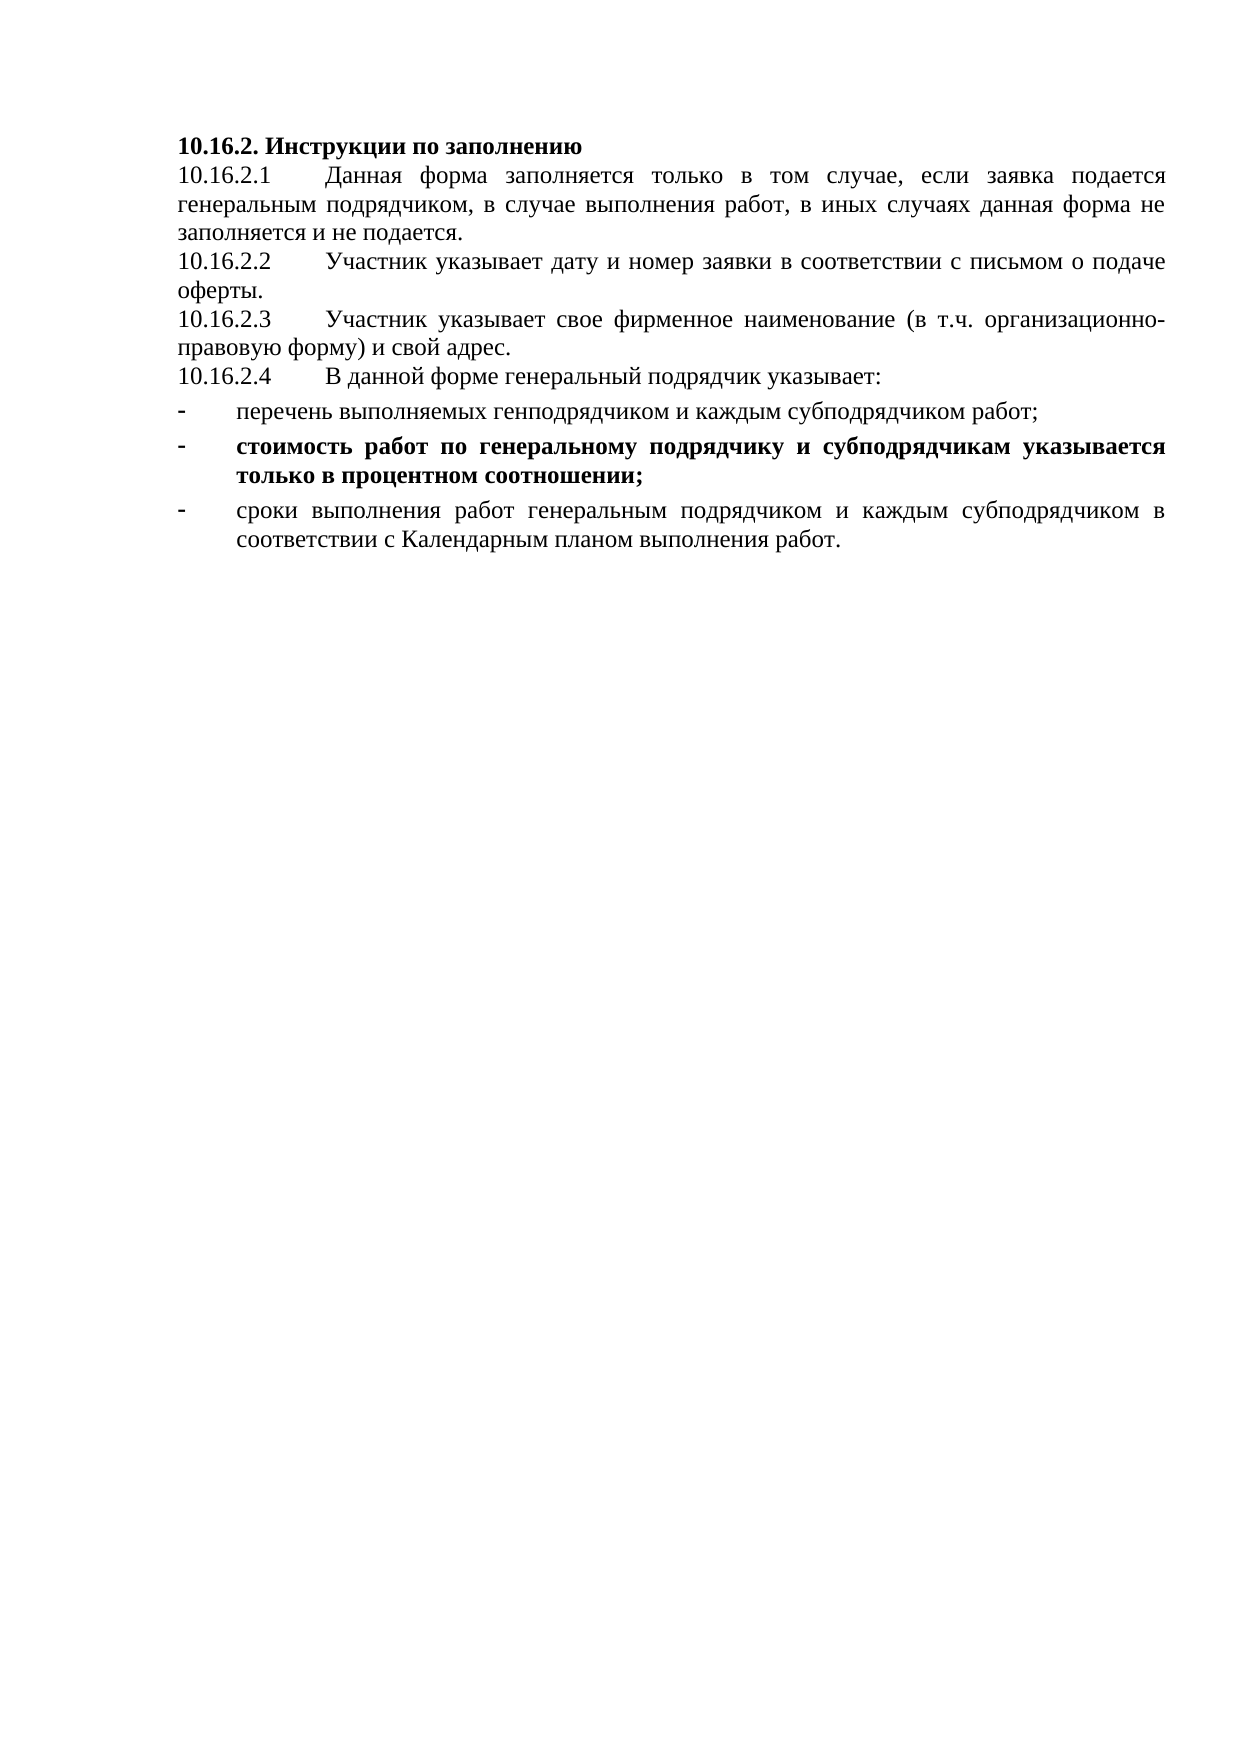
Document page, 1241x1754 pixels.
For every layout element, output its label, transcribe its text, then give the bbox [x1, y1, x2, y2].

list перечень выполняемых генподрядчиком и каждым субподрядчиком работ; [177, 396, 1167, 425]
text 10.16.2.4 В данной форме генеральный подрядчик указывает: [177, 361, 1167, 390]
text 10.16.2. Инструкции по заполнению [177, 131, 1167, 160]
text 10.16.2.3 Участник указывает свое фирменное наименование (в т.ч. организационно-правовую форму) и свой адрес. [177, 304, 1167, 361]
text 10.16.2.1 Данная форма заполняется только в том случае, если заявка подается генеральным подрядчиком, в случае выполнения работ, в иных случаях данная форма не заполняется и не подается. [177, 160, 1167, 246]
list сроки выполнения работ генеральным подрядчиком и каждым субподрядчиком в соответствии с Календарным планом выполнения работ. [177, 495, 1167, 552]
list стоимость работ по генеральному подрядчику и субподрядчикам указывается только в процентном соотношении; [177, 431, 1167, 489]
text 10.16.2.2 Участник указывает дату и номер заявки в соответствии с письмом о подаче оферты. [177, 246, 1167, 304]
